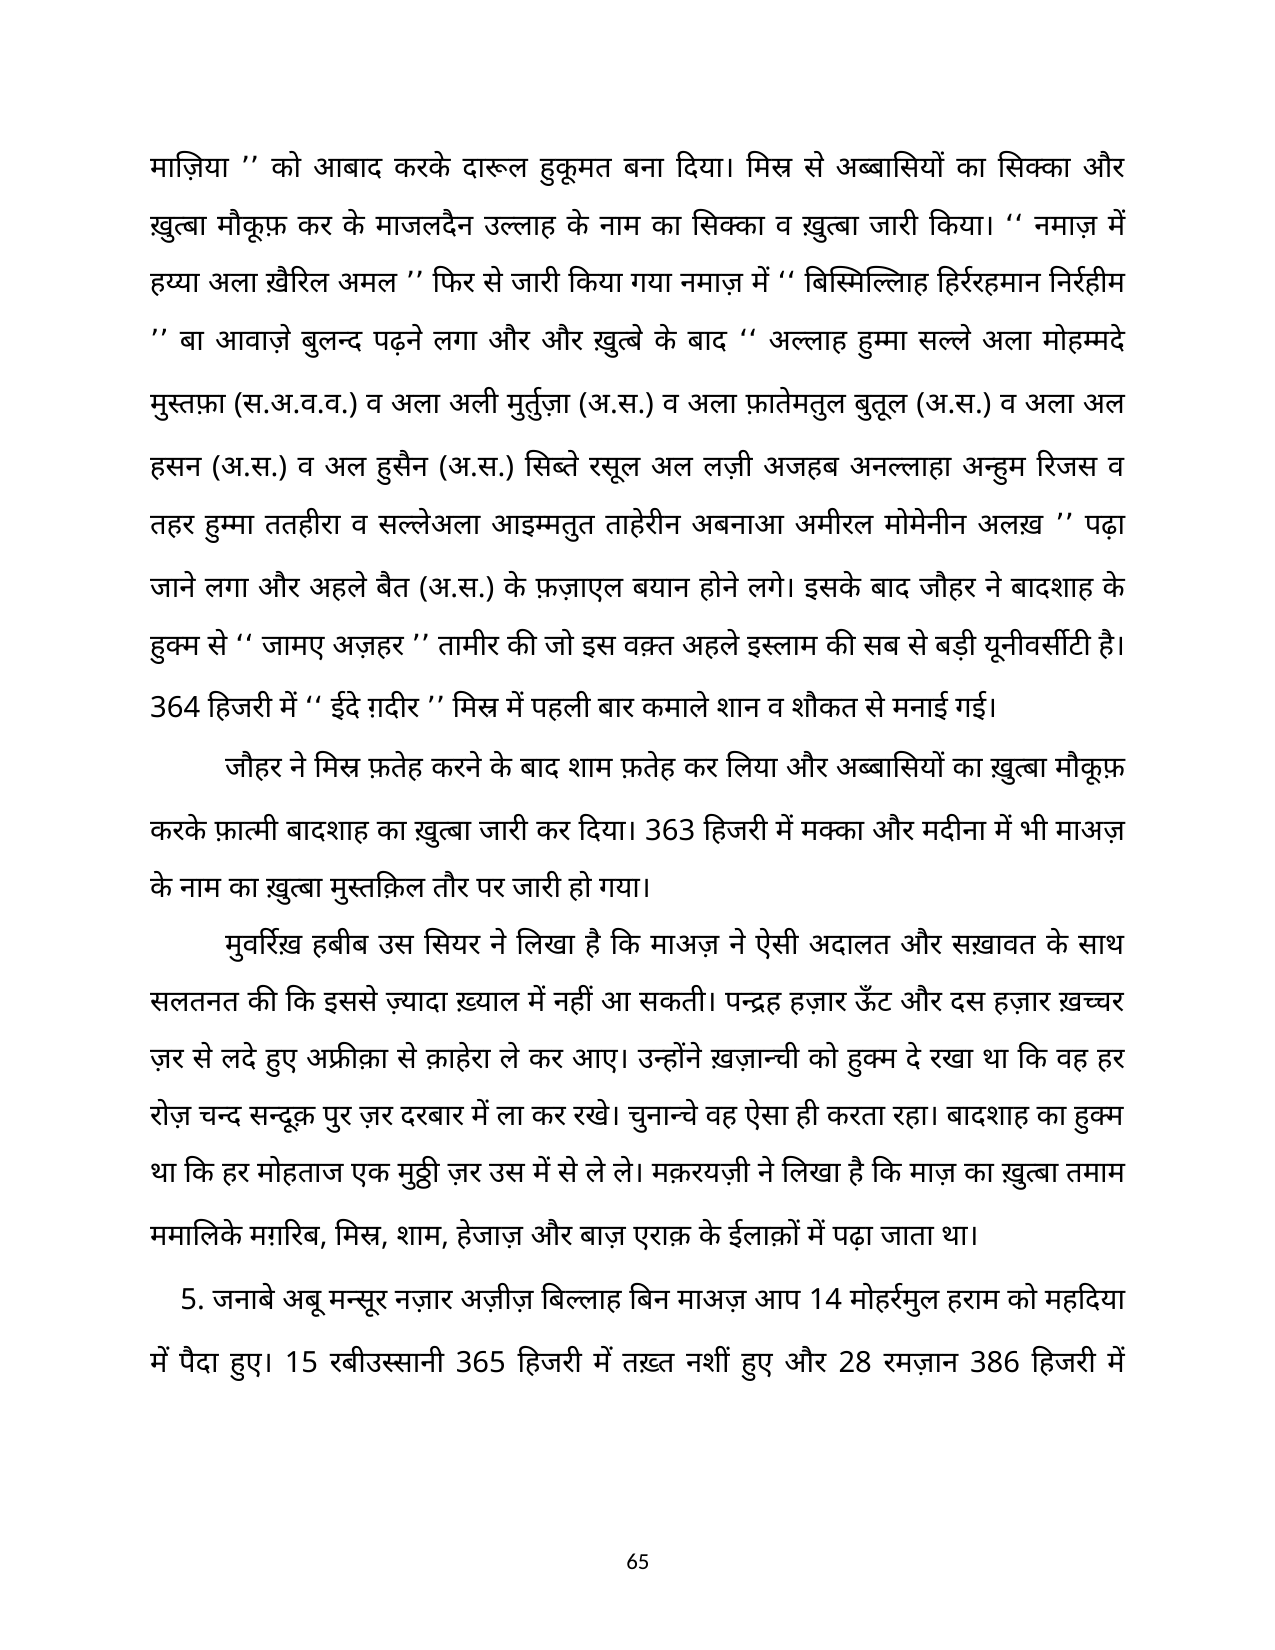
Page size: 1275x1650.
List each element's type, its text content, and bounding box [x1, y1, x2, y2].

text जौहर ने मिस्र फ़तेह करने के बाद शाम फ़तेह कर लिया और अब्बासियों का ख़ुत्बा मौकूफ़ करके फ़ात्मी बादशाह का ख़ुत्बा जारी कर दिया। 363 हिजरी में मक्का और मदीना में भी माअज़ के नाम का ख़ुत्बा मुस्तक़िल तौर पर जारी हो गया। [150, 751, 1125, 909]
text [150, 150, 1125, 730]
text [150, 1278, 1125, 1384]
text मुवर्रिख़ हबीब उस सियर ने लिखा है कि माअज़ ने ऐसी अदालत और सख़ावत के साथ सलतनत की कि इससे ज़्यादा ख़्याल में नहीं आ सकती। पन्द्रह हज़ार ऊँट और दस हज़ार ख़च्चर ज़र से लदे हुए अफ्रीक़ा से क़ाहेरा ले कर आए। उन्होंने ख़ज़ान्ची को हुक्म दे रखा था कि वह हर रोज़ चन्द सन्दूक़ पुर ज़र दरबार में ला कर रखे। चुनान्चे वह ऐसा ही करता रहा। बादशाह का हुक्म था कि हर मोहताज एक मुठ्ठी ज़र उस में से ले ले। मक़रयज़ी ने लिखा है कि माज़ का ख़ुत्बा तमाम ममालिके मग़रिब, मिस्र, शाम, हेजाज़ और बाज़ एराक़ के ईलाक़ों में पढ़ा जाता था। [150, 928, 1125, 1257]
